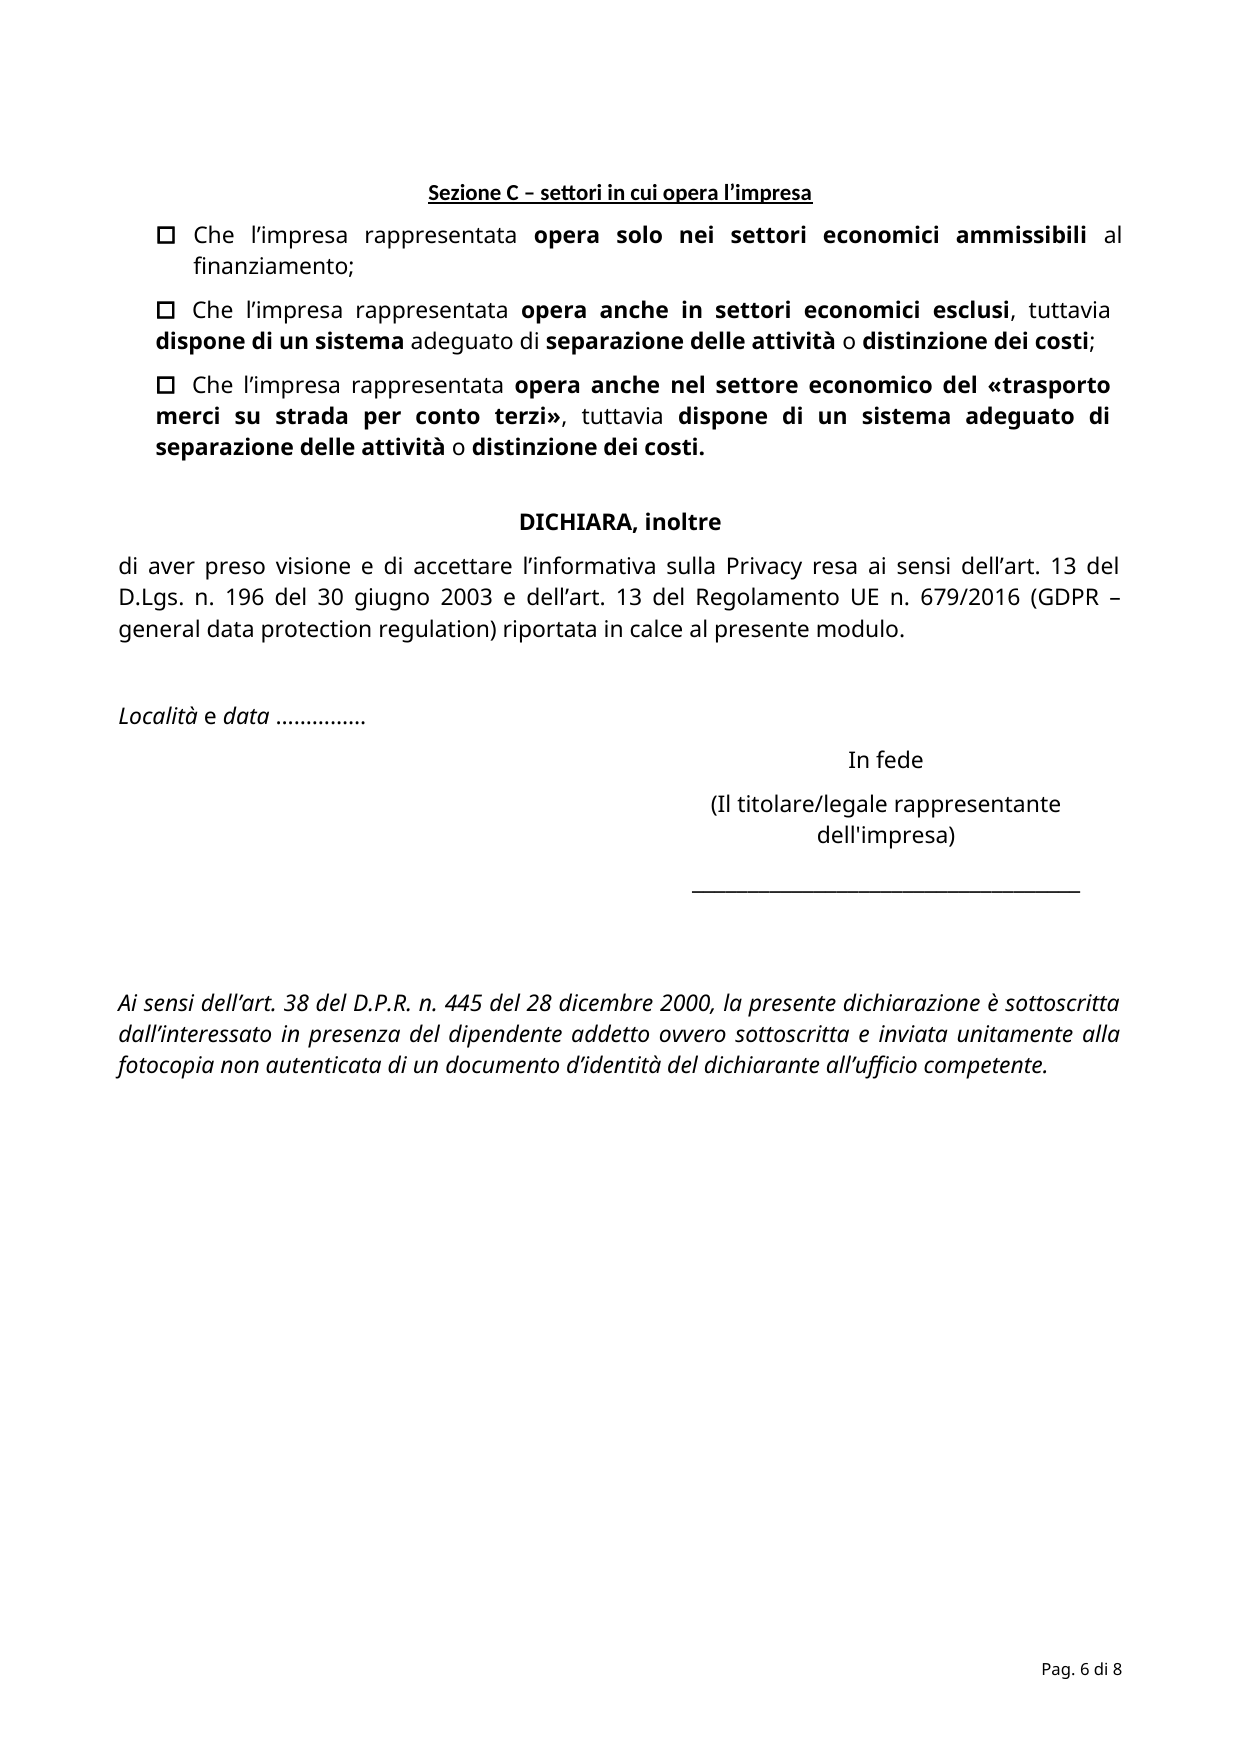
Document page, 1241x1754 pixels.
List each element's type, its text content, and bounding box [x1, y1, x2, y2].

text (Il titolare/legale rappresentante dell'impresa) [650, 787, 1122, 850]
text Sezione C – settori in cui opera l’impresa [118, 178, 1122, 206]
text ___________________________________ [650, 862, 1122, 897]
text DICHIARA, inoltre [118, 506, 1122, 537]
text In fede [650, 744, 1122, 775]
text di aver preso visione e di accettare l’informativa sulla Privacy resa ai sensi dell’art. 13 del D.Lgs. n. 196 del 30 giugno 2003 e dell’art. 13 del Regolamento UE n. 679/2016 (GDPR – general data protection regulation) riportata in calce al presente modulo. [118, 550, 1122, 644]
text Località e data …………… [118, 700, 1122, 731]
list Che l’impresa rappresentata opera anche nel settore economico del «trasporto merci su strada per conto terzi», tuttavia dispone di un sistema adeguato di separazione delle attività o distinzione dei costi. [155, 369, 1111, 462]
list Che l’impresa rappresentata opera anche in settori economici esclusi, tuttavia dispone di un sistema adeguato di separazione delle attività o distinzione dei costi; [155, 294, 1111, 356]
list Che l’impresa rappresentata opera solo nei settori economici ammissibili al finanziamento; [156, 219, 1122, 281]
text Ai sensi dell’art. 38 del D.P.R. n. 445 del 28 dicembre 2000, la presente dichiarazione è sottoscritta dall’interessato in presenza del dipendente addetto ovvero sottoscritta e inviata unitamente alla fotocopia non autenticata di un documento d’identità del dichiarante all’ufficio competente. [118, 987, 1122, 1081]
